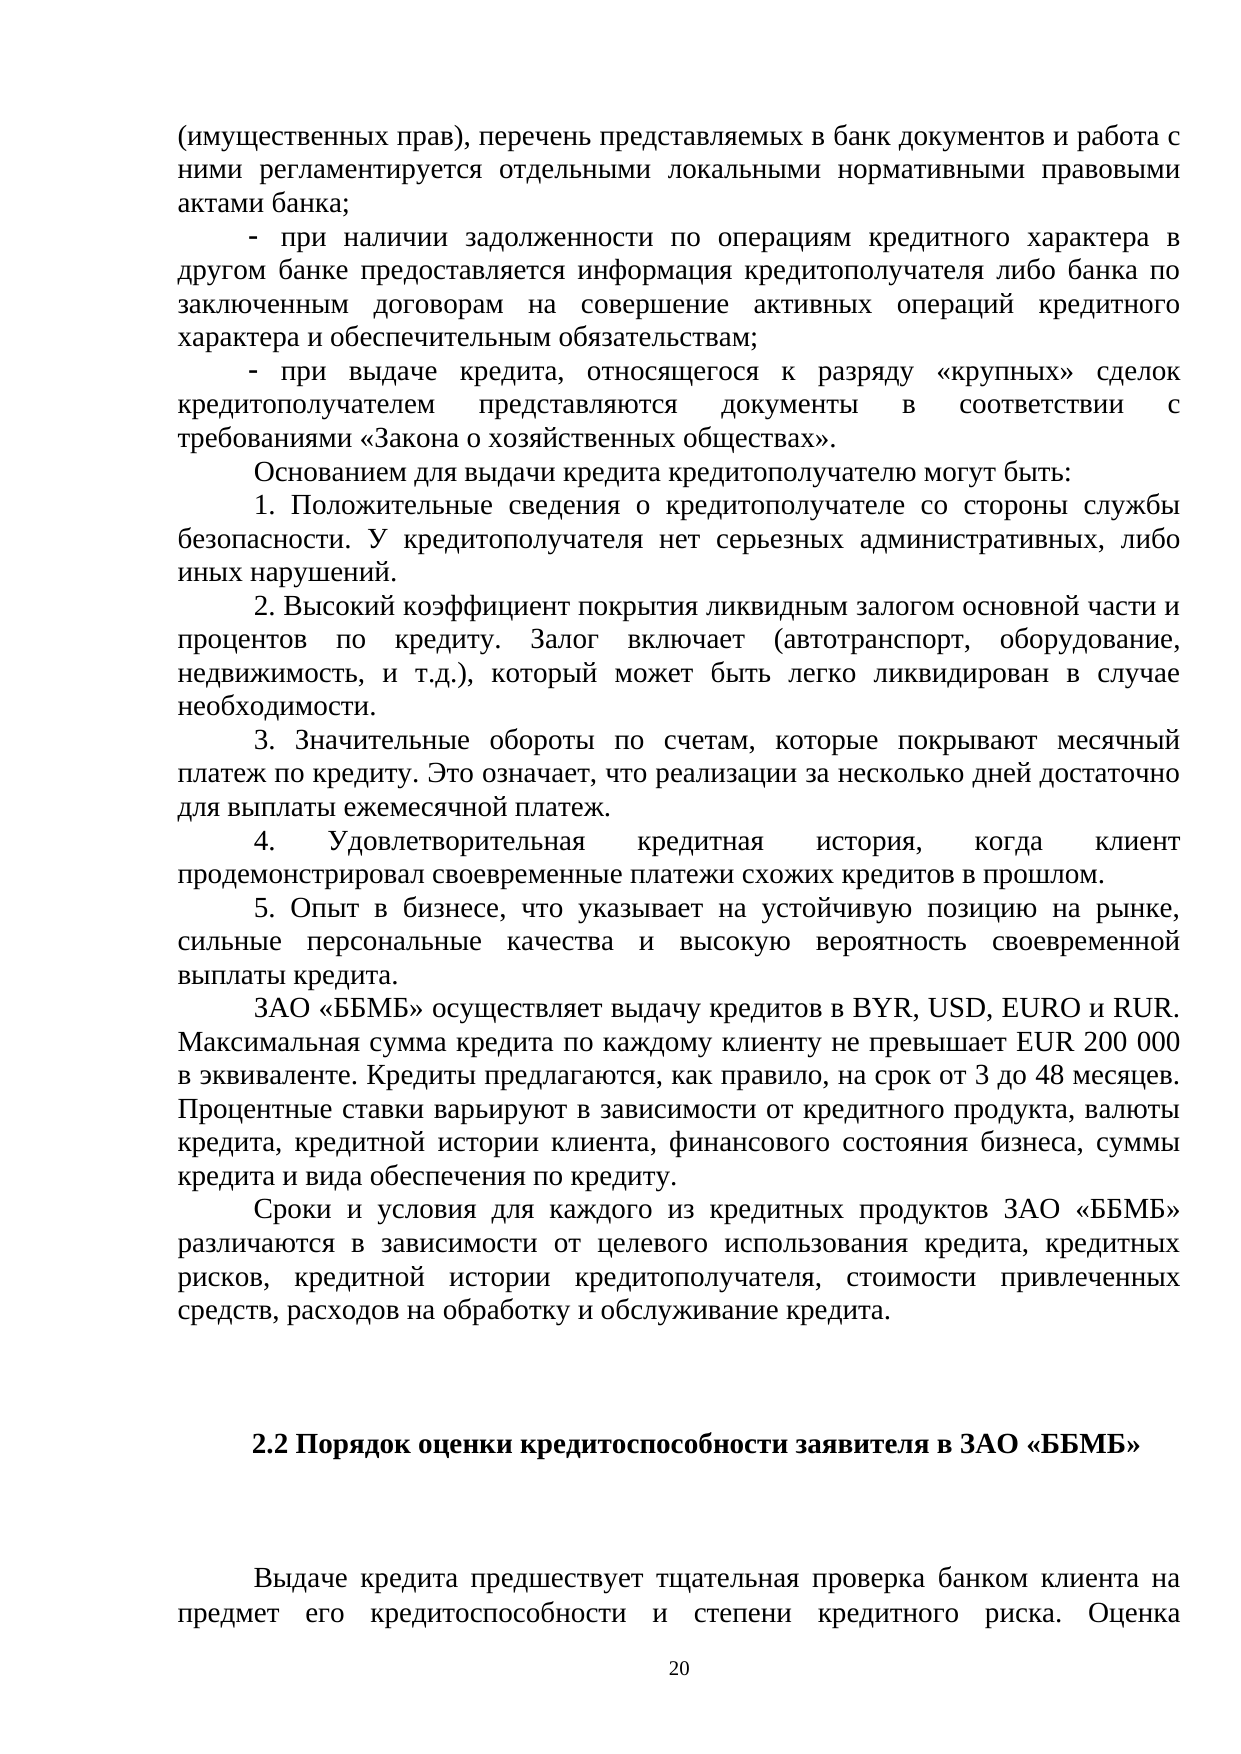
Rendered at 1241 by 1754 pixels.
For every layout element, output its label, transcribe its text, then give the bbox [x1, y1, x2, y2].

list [177, 118, 1181, 219]
text 2. Высокий коэффициент покрытия ликвидным залогом основной части и процентов по кредиту. Залог включает (автотранспорт, оборудование, недвижимость, и т.д.), который может быть легко ликвидирован в случае необходимости. [177, 588, 1181, 722]
list при наличии задолженности по операциям кредитного характера в другом банке предоставляется информация кредитополучателя либо банка по заключенным договорам на совершение активных операций кредитного характера и обеспечительным обязательствам; [177, 219, 1181, 353]
text 3. Значительные обороты по счетам, которые покрывают месячный платеж по кредиту. Это означает, что реализации за несколько дней достаточно для выплаты ежемесячной платеж. [177, 722, 1181, 823]
text 5. Опыт в бизнесе, что указывает на устойчивую позицию на рынке, сильные персональные качества и высокую вероятность своевременной выплаты кредита. [177, 890, 1181, 990]
text Основанием для выдачи кредита кредитополучателю могут быть: [177, 454, 1181, 487]
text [177, 1561, 1181, 1628]
list при выдаче кредита, относящегося к разряду «крупных» сделок кредитополучателем представляются документы в соответствии с требованиями «Закона о хозяйственных обществах». [177, 353, 1181, 454]
text 4. Удовлетворительная кредитная история, когда клиент продемонстрировал своевременные платежи схожих кредитов в прошлом. [177, 823, 1181, 890]
text Сроки и условия для каждого из кредитных продуктов ЗАО «ББМБ» различаются в зависимости от целевого использования кредита, кредитных рисков, кредитной истории кредитополучателя, стоимости привлеченных средств, расходов на обработку и обслуживание кредита. [177, 1192, 1181, 1326]
text 1. Положительные сведения о кредитополучателе со стороны службы безопасности. У кредитополучателя нет серьезных административных, либо иных нарушений. [177, 487, 1181, 588]
text 2.2 Порядок оценки кредитоспособности заявителя в ЗАО «ББМБ» [177, 1426, 1181, 1460]
text ЗАО «ББМБ» осуществляет выдачу кредитов в BYR, USD, EURO и RUR. Максимальная сумма кредита по каждому клиенту не превышает EUR 200 000 в эквиваленте. Кредиты предлагаются, как правило, на срок от 3 до 48 месяцев. Процентные ставки варьируют в зависимости от кредитного продукта, валюты кредита, кредитной истории клиента, финансового состояния бизнеса, суммы кредита и вида обеспечения по кредиту. [177, 990, 1181, 1192]
